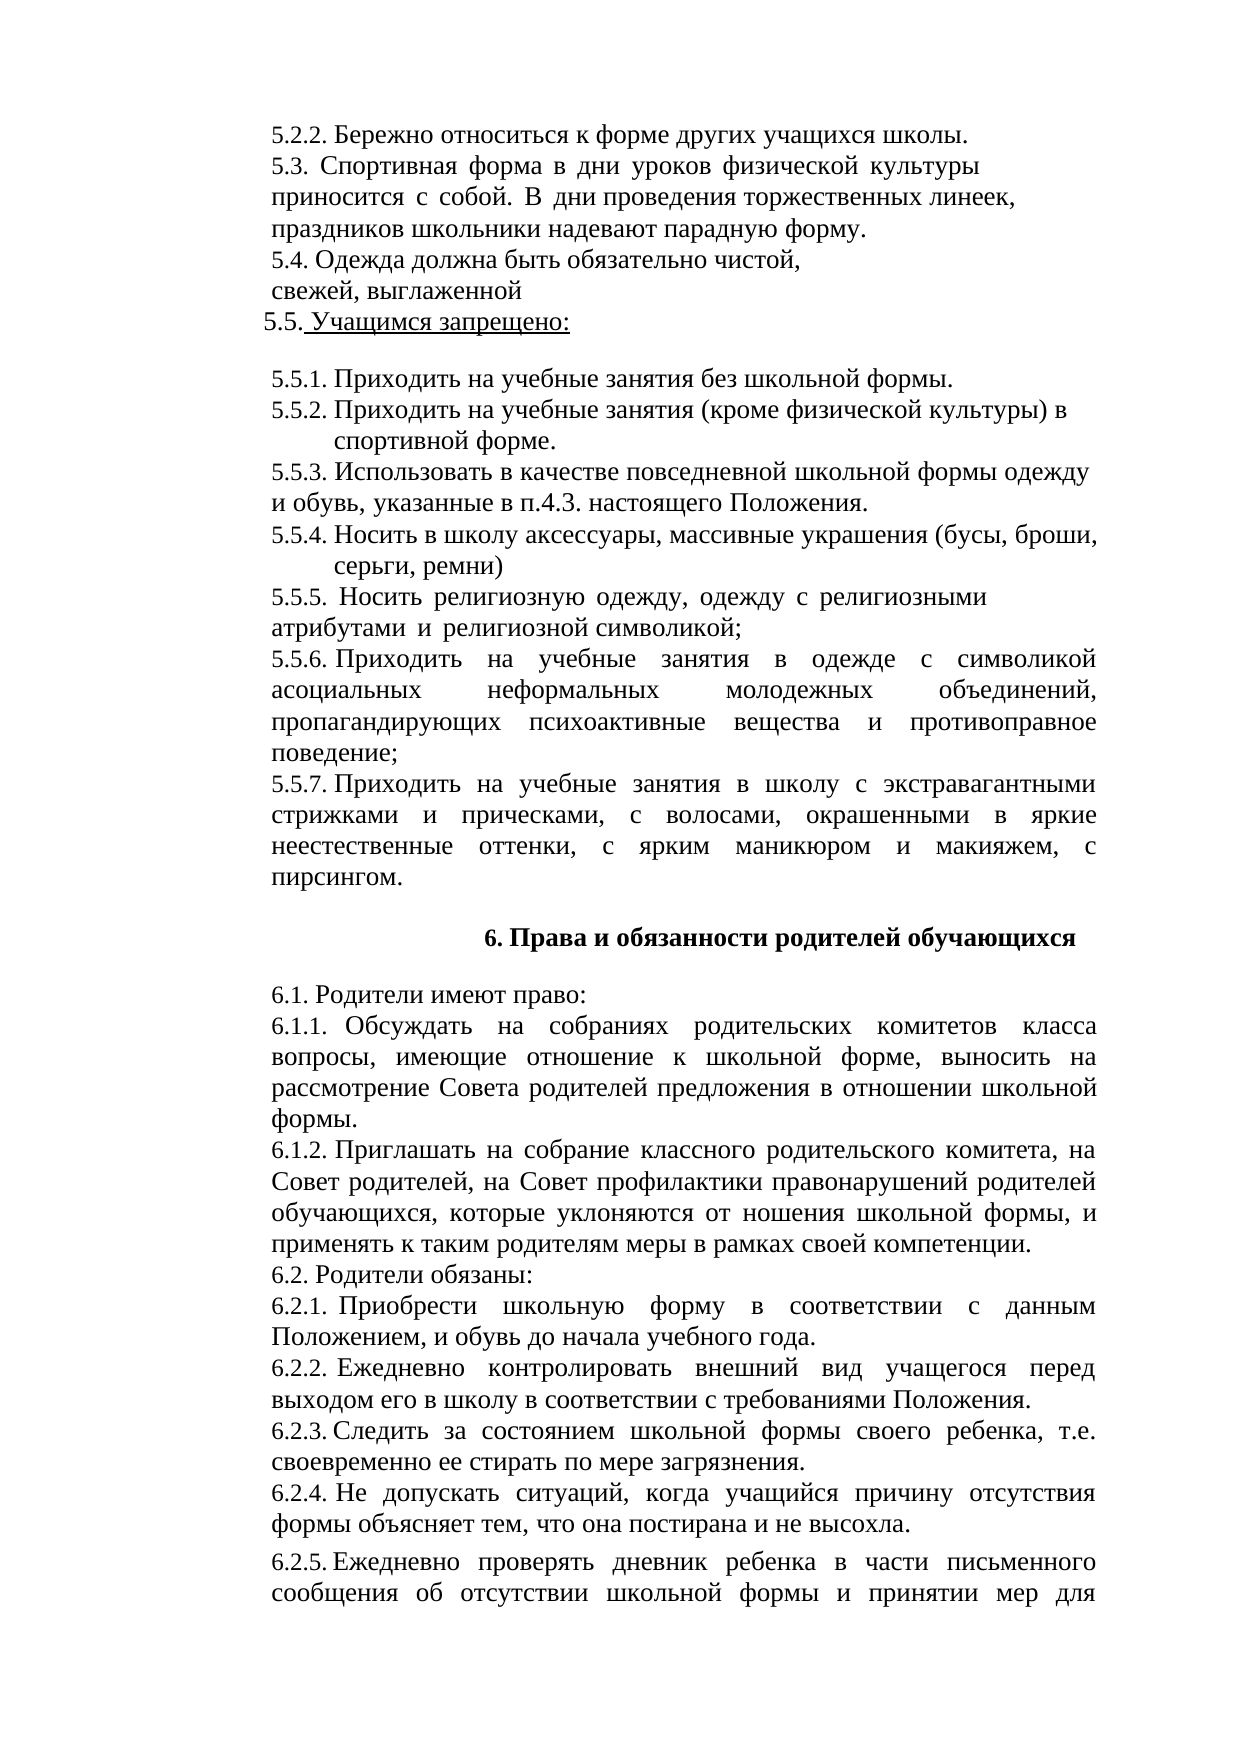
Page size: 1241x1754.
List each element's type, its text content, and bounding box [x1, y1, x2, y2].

list Ежедневно контролировать внешний вид учащегося перед выходом его в школу в соответствии с требованиями Положения. [271, 1352, 1096, 1414]
list Использовать в качестве повседневной школьной формы одежду и обувь, указанные в п.4.3. настоящего Положения. [271, 455, 1097, 518]
list Приходить на учебные занятия без школьной формы. [271, 362, 1152, 393]
list Приобрести школьную форму в соответствии с данным Положением, и обувь до начала учебного года. [271, 1289, 1097, 1352]
list Родители обязаны: [271, 1258, 1152, 1289]
list Приходить на учебные занятия в школу с экстравагантными стрижками и прическами, с волосами, окрашенными в яркие неестественные оттенки, с ярким маникюром и макияжем, с пирсингом. [271, 767, 1097, 892]
text 5.5. Учащимся запрещено: [177, 305, 853, 336]
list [271, 1545, 1096, 1608]
subtitle Права и обязанности родителей обучающихся [484, 923, 1152, 952]
list Родители имеют право: [271, 980, 1152, 1009]
list Приглашать на собрание классного родительского комитета, на Совет родителей, на Совет профилактики правонарушений родителей обучающихся, которые уклоняются от ношения школьной формы, и применять к таким родителям меры в рамках своей компетенции. [271, 1133, 1097, 1258]
list Приходить на учебные занятия в одежде с символикой асоциальных неформальных молодежных объединений, пропагандирующих психоактивные вещества и противоправное поведение; [271, 642, 1097, 767]
list Одежда должна быть обязательно чистой, свежей, выглаженной [271, 243, 853, 305]
list Обсуждать на собраниях родительских комитетов класса вопросы, имеющие отношение к школьной форме, выносить на рассмотрение Совета родителей предложения в отношении школьной формы. [271, 1009, 1097, 1133]
list Бережно относиться к форме других учащихся школы. [271, 118, 1152, 149]
list Следить за состоянием школьной формы своего ребенка, т.е. своевременно ее стирать по мере загрязнения. [271, 1414, 1096, 1476]
list Носить религиозную одежду, одежду с религиозными атрибутами и религиозной символикой; [271, 580, 1097, 642]
list Спортивная форма в дни уроков физической культуры приносится с собой. В дни проведения торжественных линеек, праздников школьники надевают парадную форму. [271, 149, 1096, 243]
list Не допускать ситуаций, когда учащийся причину отсутствия формы объясняет тем, что она постирана и не высохла. [271, 1476, 1097, 1538]
list Носить в школу аксессуары, массивные украшения (бусы, броши, серьги, ремни) [271, 518, 1152, 580]
list Приходить на учебные занятия (кроме физической культуры) в спортивной форме. [271, 393, 1152, 455]
